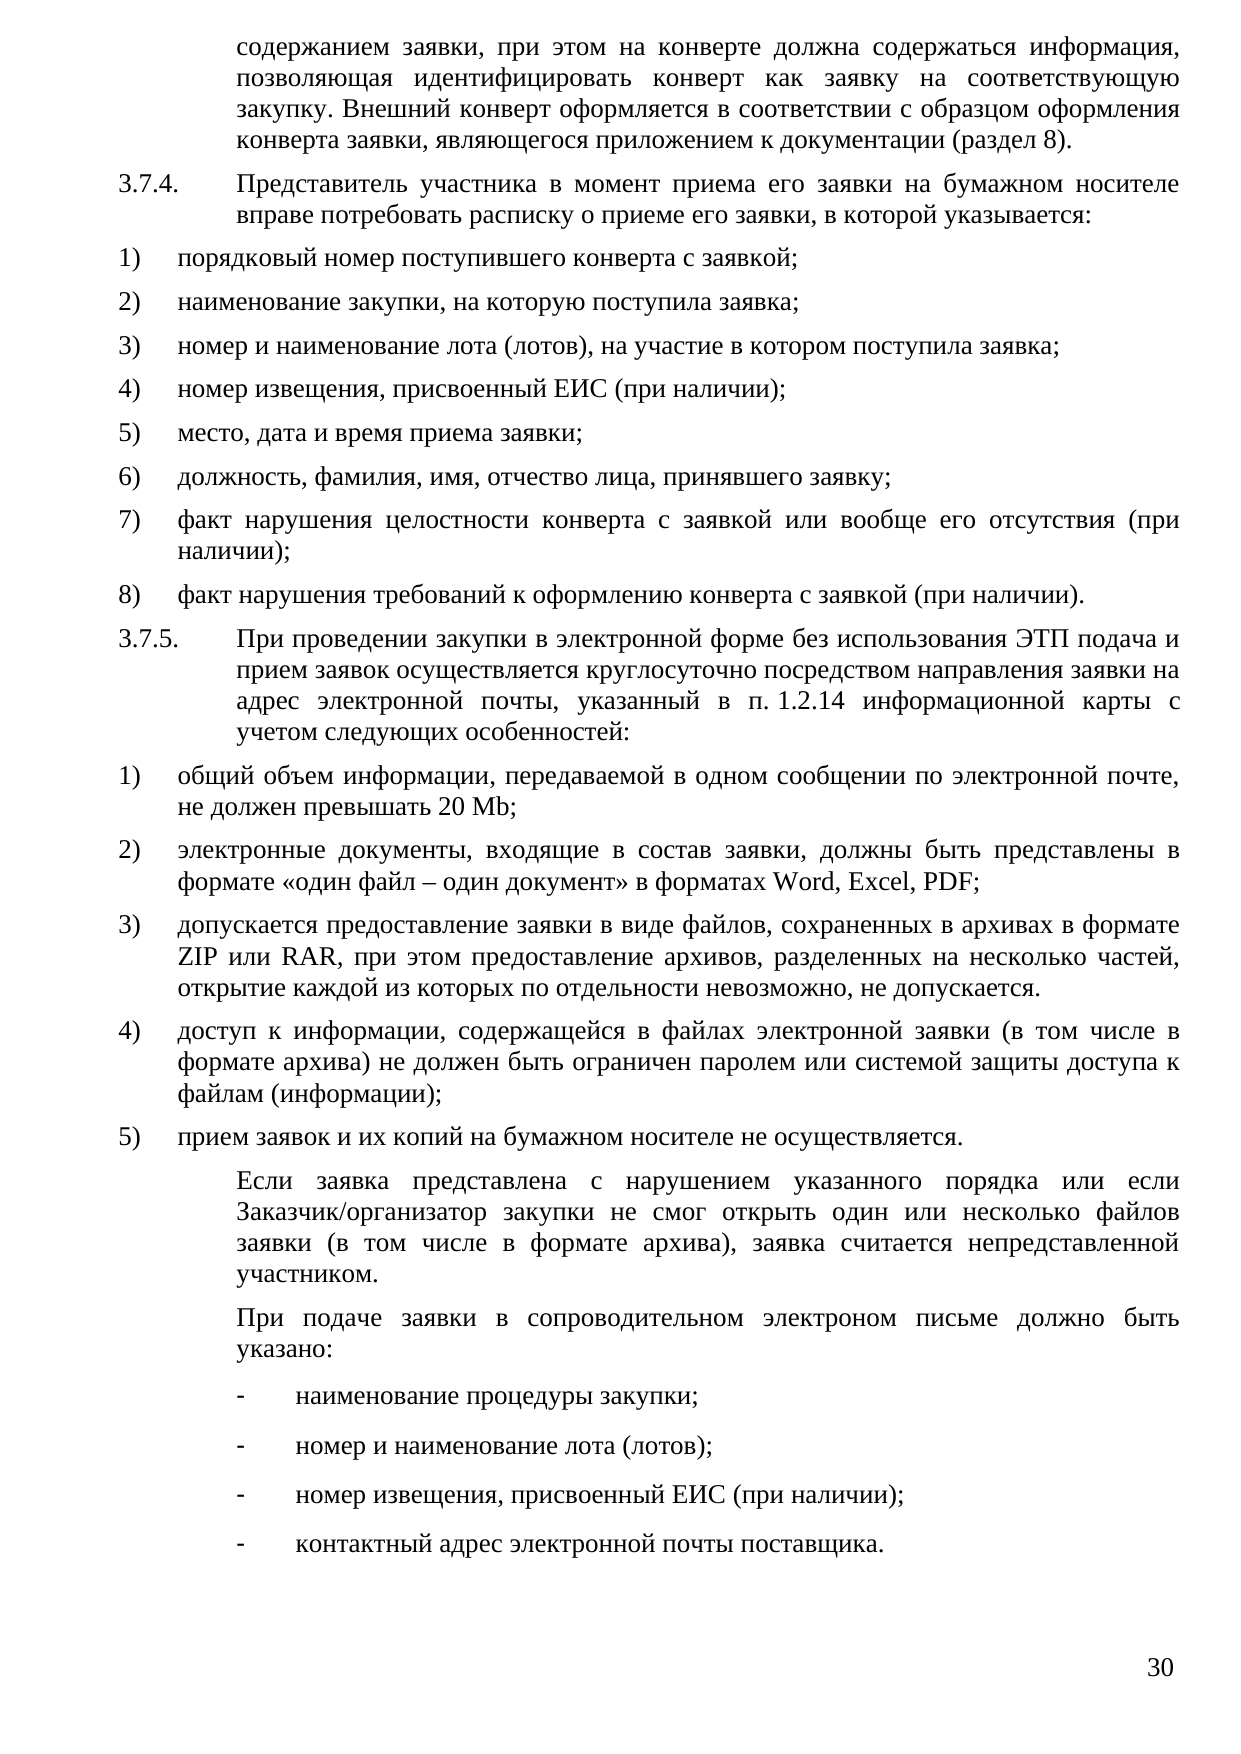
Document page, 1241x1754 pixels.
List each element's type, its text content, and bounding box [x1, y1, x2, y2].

text место, дата и время приема заявки; [118, 416, 1181, 447]
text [118, 29, 1181, 154]
text факт нарушения требований к оформлению конверта с заявкой (при наличии). [118, 578, 1181, 609]
text номер и наименование лота (лотов), на участие в котором поступила заявка; [118, 329, 1181, 360]
list Если заявка представлена с нарушением указанного порядка или если Заказчик/организатор закупки не смог открыть один или несколько файлов заявки (в том числе в формате архива), заявка считается непредставленной участником. [236, 1164, 1181, 1288]
list номер и наименование лота (лотов); [236, 1425, 1181, 1462]
text Представитель участника в момент приема его заявки на бумажном носителе вправе потребовать расписку о приеме его заявки, в которой указывается: [118, 167, 1181, 229]
text должность, фамилия, имя, отчество лица, принявшего заявку; [118, 460, 1181, 491]
text электронные документы, входящие в состав заявки, должны быть представлены в формате «один файл – один документ» в форматах Word, Excel, PDF; [118, 834, 1181, 896]
text доступ к информации, содержащейся в файлах электронной заявки (в том числе в формате архива) не должен быть ограничен паролем или системой защиты доступа к файлам (информации); [118, 1014, 1181, 1108]
text порядковый номер поступившего конверта с заявкой; [118, 241, 1181, 273]
text прием заявок и их копий на бумажном носителе не осуществляется. [118, 1120, 1181, 1151]
text общий объем информации, передаваемой в одном сообщении по электронной почте, не должен превышать 20 Mb; [118, 759, 1181, 821]
text факт нарушения целостности конверта с заявкой или вообще его отсутствия (при наличии); [118, 503, 1181, 566]
list При подаче заявки в сопроводительном электроном письме должно быть указано: [236, 1301, 1181, 1363]
list номер извещения, присвоенный ЕИС (при наличии); [236, 1474, 1181, 1511]
text номер извещения, присвоенный ЕИС (при наличии); [118, 372, 1181, 403]
list контактный адрес электронной почты поставщика. [236, 1524, 1181, 1561]
text При проведении закупки в электронной форме без использования ЭТП подача и прием заявок осуществляется круглосуточно посредством направления заявки на адрес электронной почты, указанный в п. 1.2.14 информационной карты с учетом следующих особенностей: [118, 622, 1181, 746]
list наименование процедуры закупки; [236, 1376, 1181, 1413]
text наименование закупки, на которую поступила заявка; [118, 285, 1181, 316]
text допускается предоставление заявки в виде файлов, сохраненных в архивах в формате ZIP или RAR, при этом предоставление архивов, разделенных на несколько частей, открытие каждой из которых по отдельности невозможно, не допускается. [118, 908, 1181, 1002]
